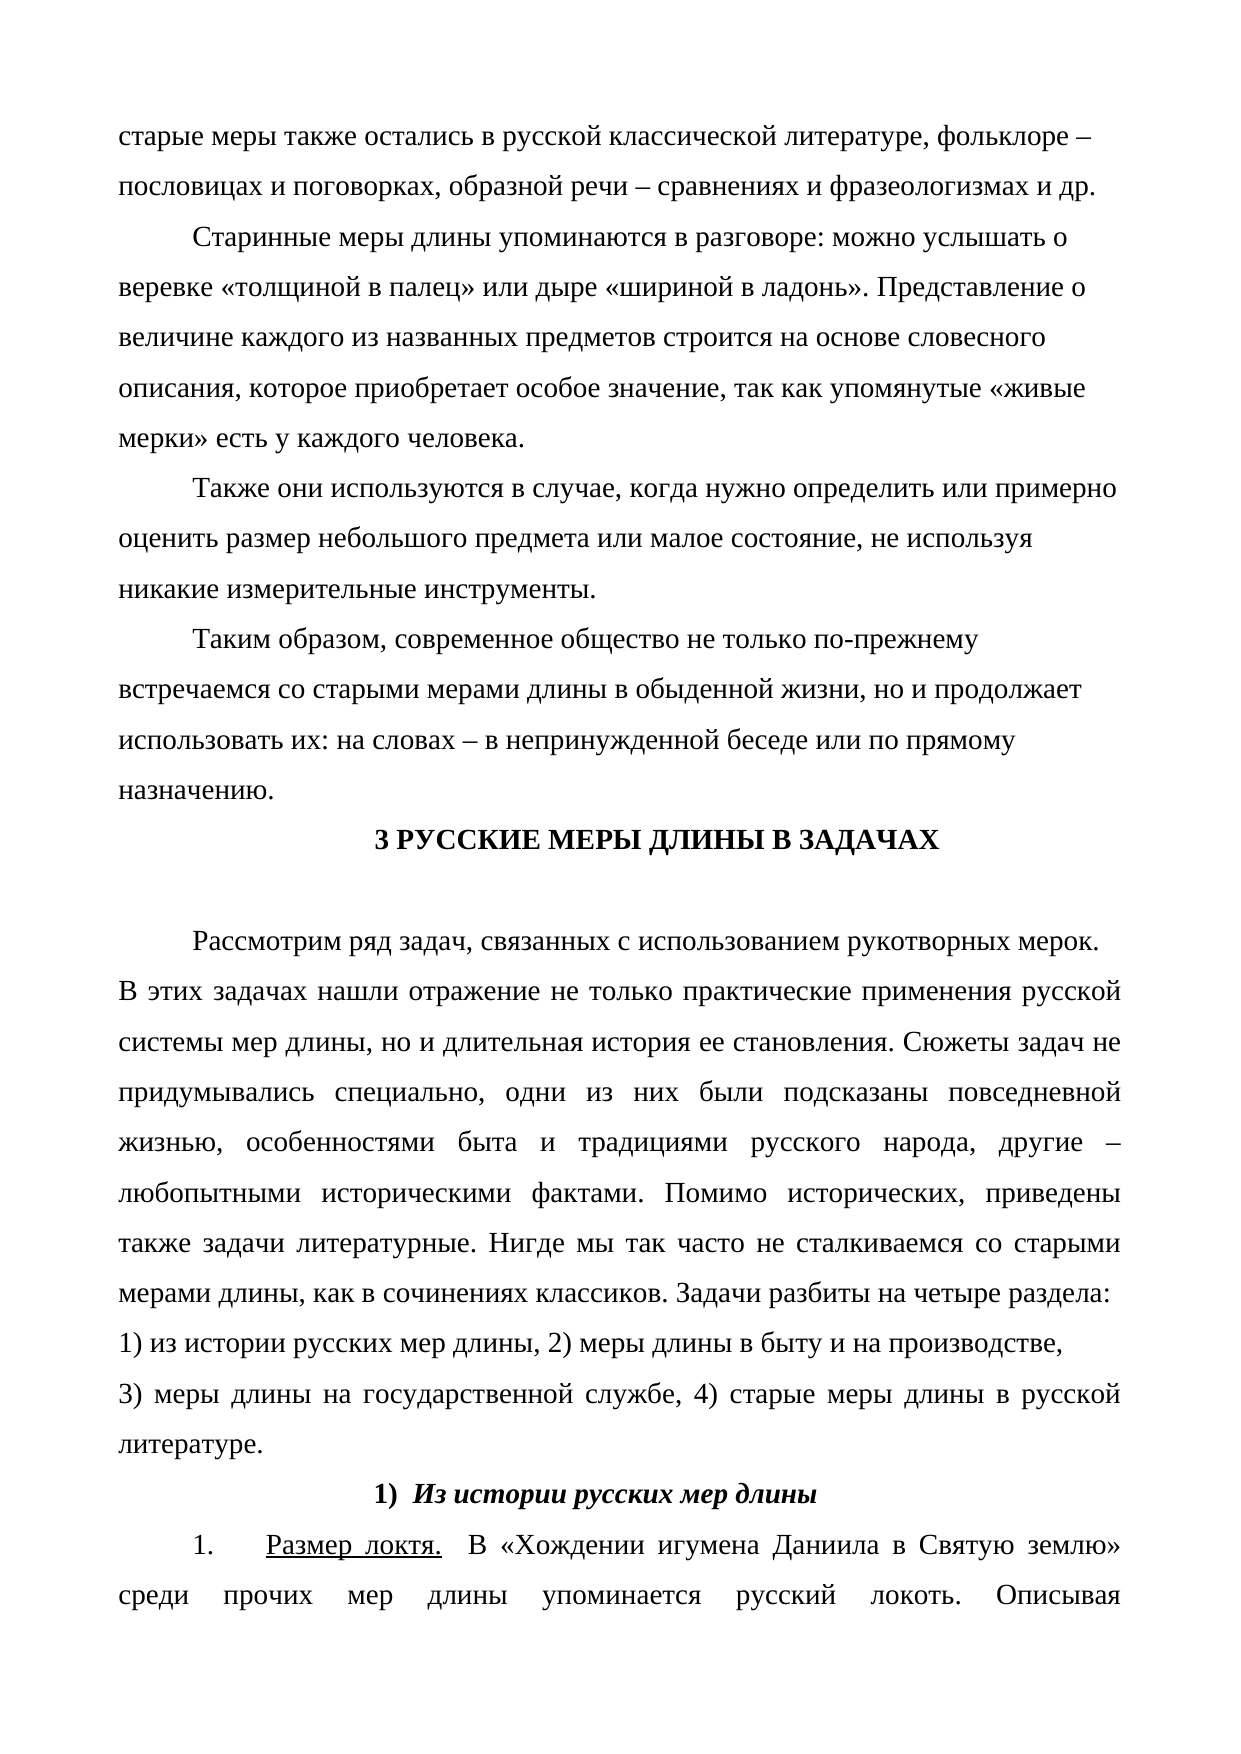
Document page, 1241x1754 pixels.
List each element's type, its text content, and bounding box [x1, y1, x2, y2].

text 1) из истории русских мер длины, 2) меры длины в быту и на производстве, [118, 1326, 1122, 1359]
text 3) меры длины на государственной службе, 4) старые меры длины в русской литературе. [118, 1376, 1122, 1460]
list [118, 1527, 1122, 1611]
text Рассмотрим ряд задач, связанных с использованием рукотворных мерок. [118, 923, 1122, 957]
text Старинные меры длины упоминаются в разговоре: можно услышать о веревке «толщиной в палец» или дыре «шириной в ладонь». Представление о величине каждого из названных предметов строится на основе словесного описания, которое приобретает особое значение, так как упомянутые «живые мерки» есть у каждого человека. [118, 219, 1122, 453]
text Также они используются в случае, когда нужно определить или примерно оценить размер небольшого предмета или малое состояние, не используя никакие измерительные инструменты. [118, 470, 1122, 604]
text 3 РУССКИЕ МЕРЫ ДЛИНЫ В ЗАДАЧАХ [118, 822, 1122, 856]
text 1) Из истории русских мер длины [118, 1477, 1122, 1510]
text Таким образом, современное общество не только по-прежнему встречаемся со старыми мерами длины в обыденной жизни, но и продолжает использовать их: на словах – в непринужденной беседе или по прямому назначению. [118, 621, 1122, 806]
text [118, 118, 1122, 202]
text В этих задачах нашли отражение не только практические применения русской системы мер длины, но и длительная история ее становления. Сюжеты задач не придумывались специально, одни из них были подсказаны повседневной жизнью, особенностями быта и традициями русского народа, другие – любопытными историческими фактами. Помимо исторических, приведены также задачи литературные. Нигде мы так часто не сталкиваемся со старыми мерами длины, как в сочинениях классиков. Задачи разбиты на четыре раздела: [118, 973, 1122, 1309]
